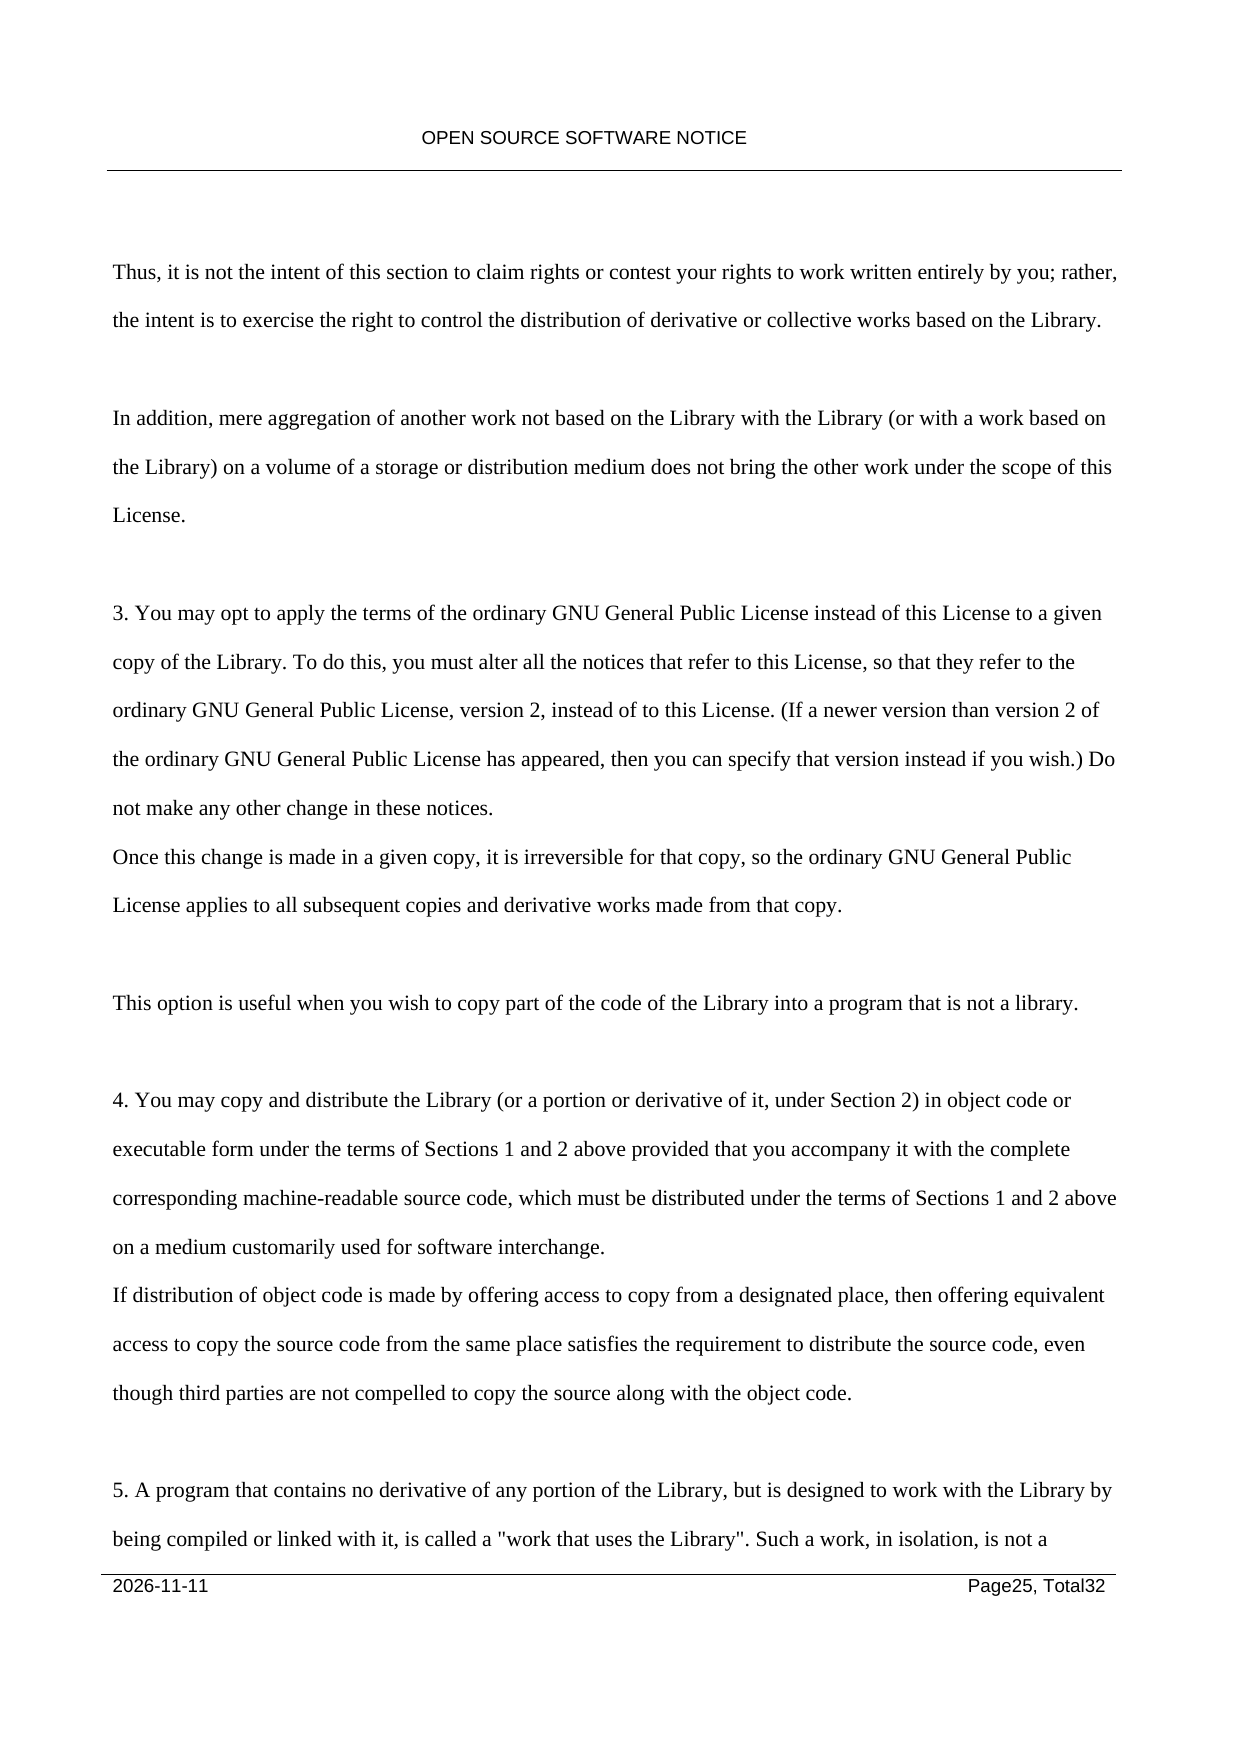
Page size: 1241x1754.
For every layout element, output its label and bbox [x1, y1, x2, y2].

text [112, 206, 1128, 1555]
